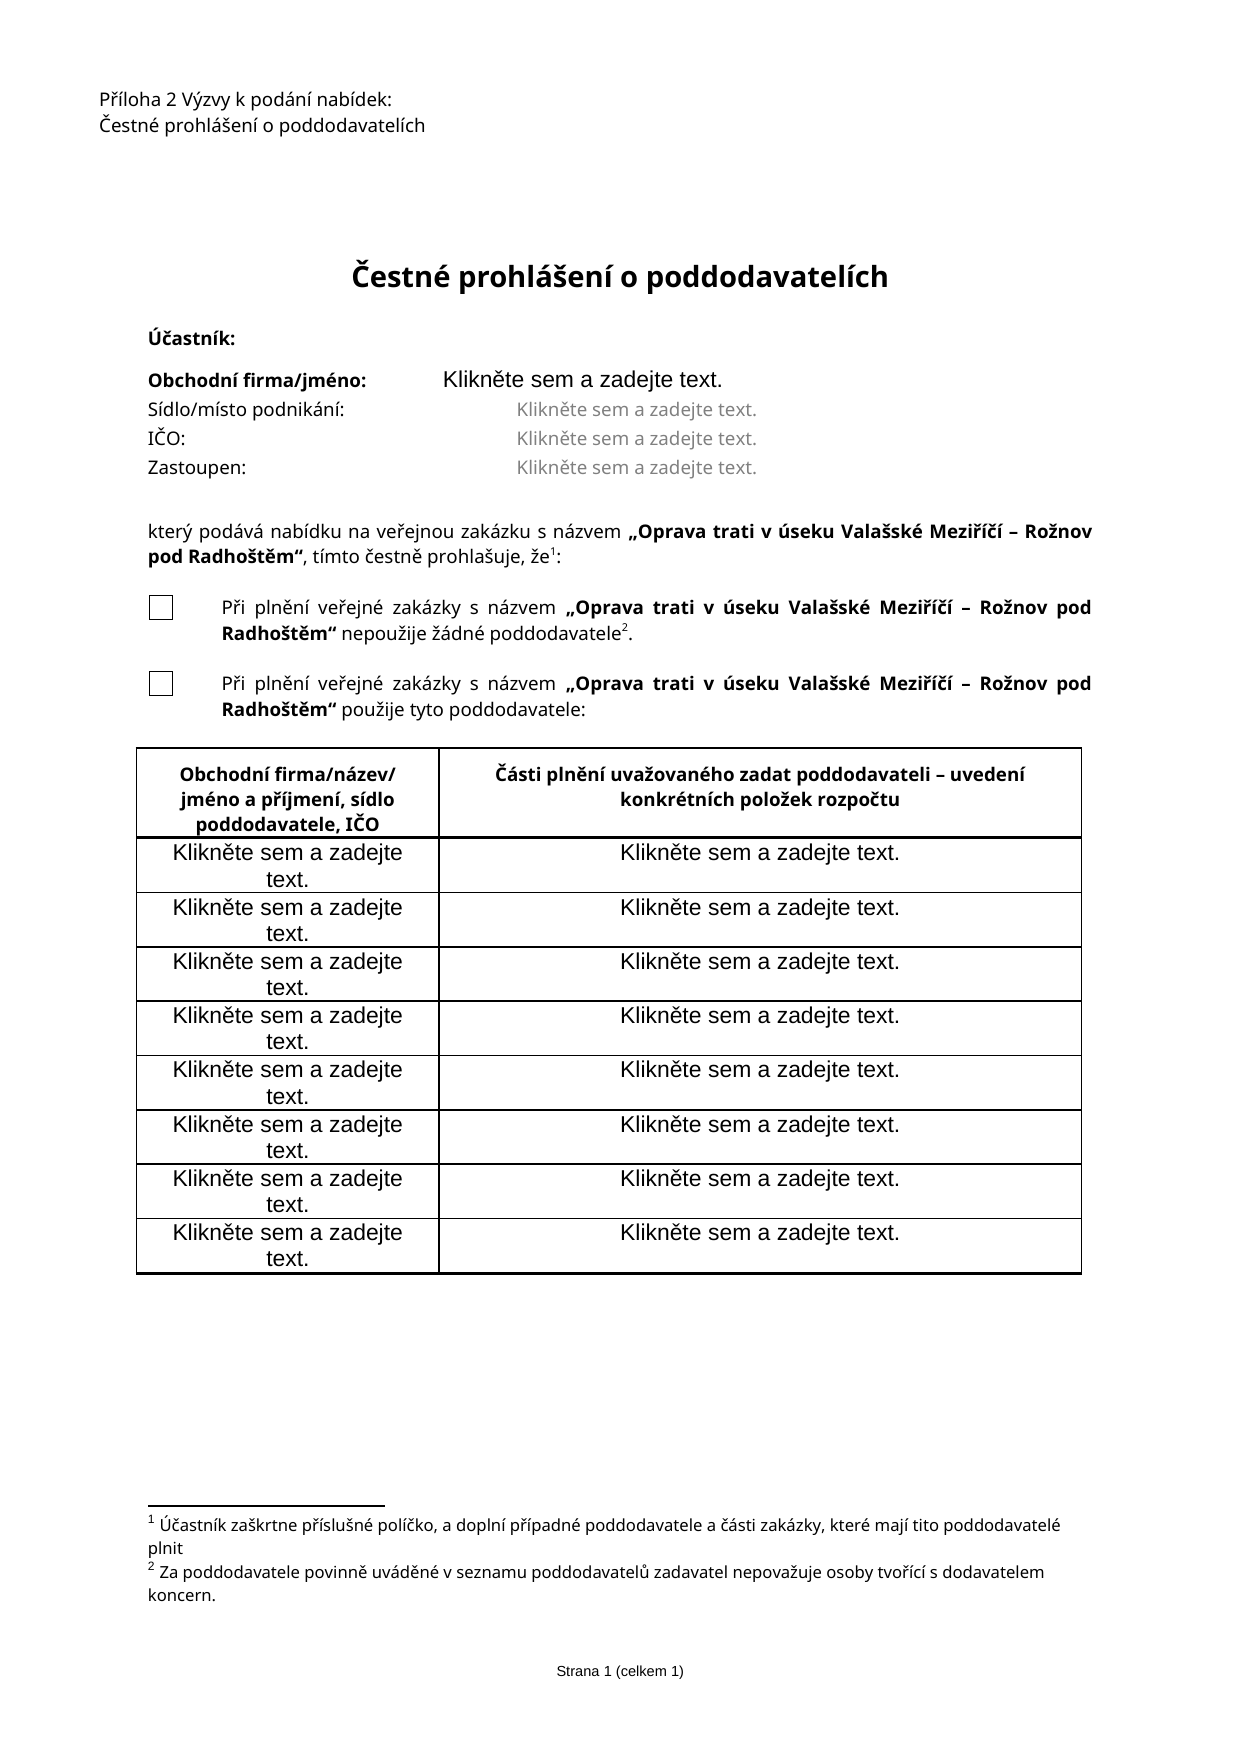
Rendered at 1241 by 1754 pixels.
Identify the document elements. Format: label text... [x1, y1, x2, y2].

text Při plnění veřejné zakázky s názvem „Oprava trati v úseku Valašské Meziříčí – Rožnov pod Radhoštěm“ nepoužije žádné poddodavatele. [148, 594, 1093, 645]
table_header Části plnění uvažovaného zadat poddodavateli – uvedení konkrétních položek rozpočtu [440, 749, 1081, 836]
text Obchodní firma/jméno: [148, 364, 1093, 393]
text Sídlo/místo podnikání: [148, 393, 1093, 422]
table_header Obchodní firma/název/ jméno a příjmení, sídlo poddodavatele, IČO [137, 749, 438, 836]
text který podává nabídku na veřejnou zakázku s názvem „Oprava trati v úseku Valašské Meziříčí – Rožnov pod Radhoštěm“, tímto čestně prohlašuje, že: [148, 518, 1093, 569]
title Čestné prohlášení o poddodavatelích [148, 256, 1093, 296]
text Zastoupen: [148, 451, 1093, 480]
text IČO: [148, 422, 1093, 451]
text Účastník: [148, 321, 1093, 352]
text Při plnění veřejné zakázky s názvem „Oprava trati v úseku Valašské Meziříčí – Rožnov pod Radhoštěm“ použije tyto poddodavatele: [148, 670, 1093, 721]
